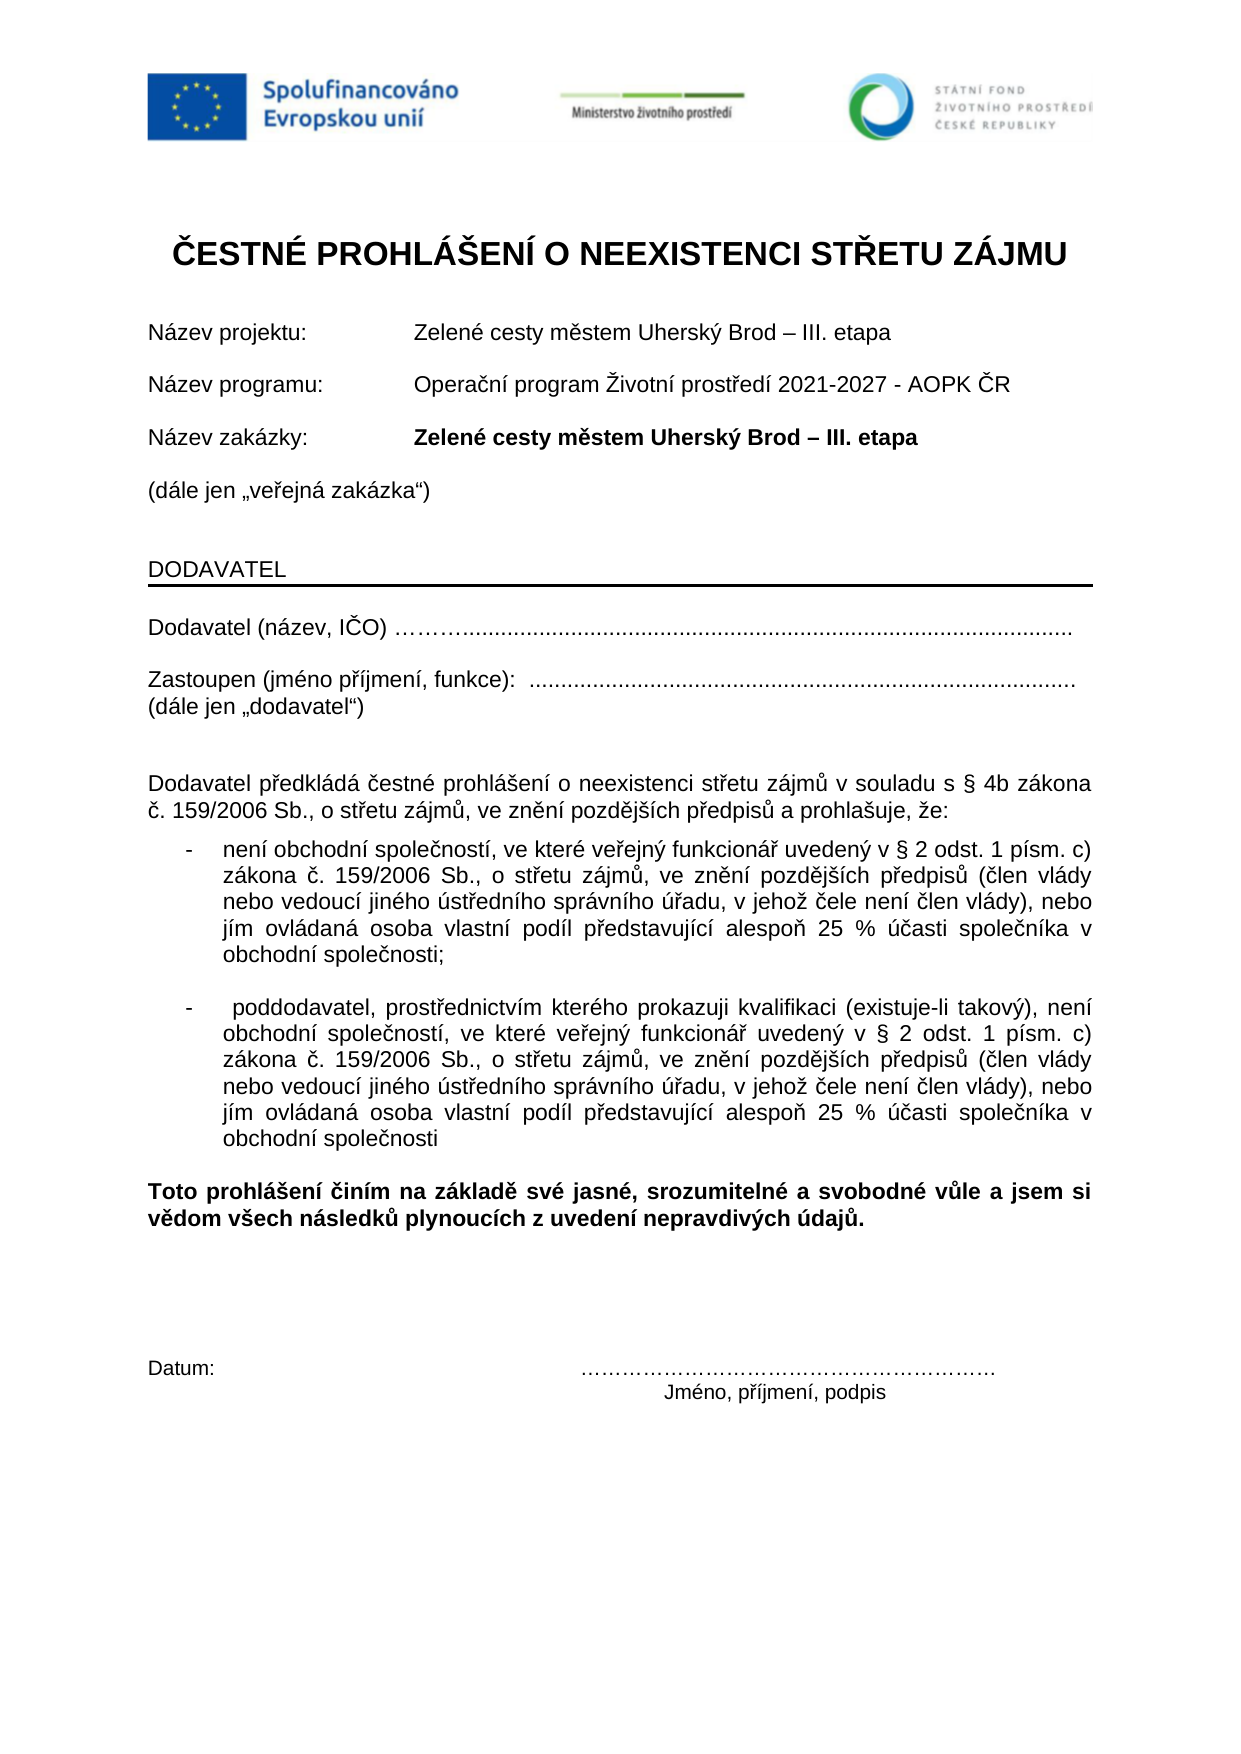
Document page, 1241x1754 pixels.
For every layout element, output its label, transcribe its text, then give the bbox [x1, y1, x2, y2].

subtitle ČESTNÉ PROHLÁŠENÍ O NEEXISTENCI STŘETU ZÁJMU [148, 246, 1093, 271]
text Toto prohlášení činím na základě své jasné, srozumitelné a svobodné vůle a jsem si vědom všech následků plynoucích z uvedení nepravdivých údajů. [148, 1178, 1093, 1231]
list poddodavatel, prostřednictvím kterého prokazuji kvalifikaci (existuje-li takový), není obchodní společností, ve které veřejný funkcionář uvedený v § 2 odst. 1 písm. c) zákona č. 159/2006 Sb., o střetu zájmů, ve znění pozdějších předpisů (člen vlády nebo vedoucí jiného ústředního správního úřadu, v jehož čele není člen vlády), nebo jím ovládaná osoba vlastní podíl představující alespoň 25 % účasti společníka v obchodní společnosti [185, 994, 1093, 1152]
list není obchodní společností, ve které veřejný funkcionář uvedený v § 2 odst. 1 písm. c) zákona č. 159/2006 Sb., o střetu zájmů, ve znění pozdějších předpisů (člen vlády nebo vedoucí jiného ústředního správního úřadu, v jehož čele není člen vlády), nebo jím ovládaná osoba vlastní podíl představující alespoň 25 % účasti společníka v obchodní společnosti; [185, 836, 1093, 967]
text Název programu: Operační program Životní prostředí 2021-2027 - AOPK ČR [148, 371, 1093, 397]
text Zastoupen (jméno příjmení, funkce): ...................................................................................... [148, 666, 1093, 693]
text DODAVATEL [148, 556, 1093, 584]
text Název projektu: Zelené cesty městem Uherský Brod – III. etapa [148, 318, 1093, 345]
text Název zakázky: Zelené cesty městem Uherský Brod – III. etapa [148, 424, 1093, 450]
text Dodavatel (název, IČO) ………................................................................................................ [148, 613, 1093, 640]
subtitle Datum: …………………………………………………… [148, 1355, 1093, 1380]
text (dále jen „veřejná zakázka“) [148, 477, 1093, 503]
text (dále jen „dodavatel“) [148, 693, 1093, 719]
text Dodavatel předkládá čestné prohlášení o neexistenci střetu zájmů v souladu s § 4b zákona č. 159/2006 Sb., o střetu zájmů, ve znění pozdějších předpisů a prohlašuje, že: [148, 770, 1093, 823]
text Jméno, příjmení, podpis [590, 1380, 1196, 1404]
picture [147, 73, 1093, 142]
